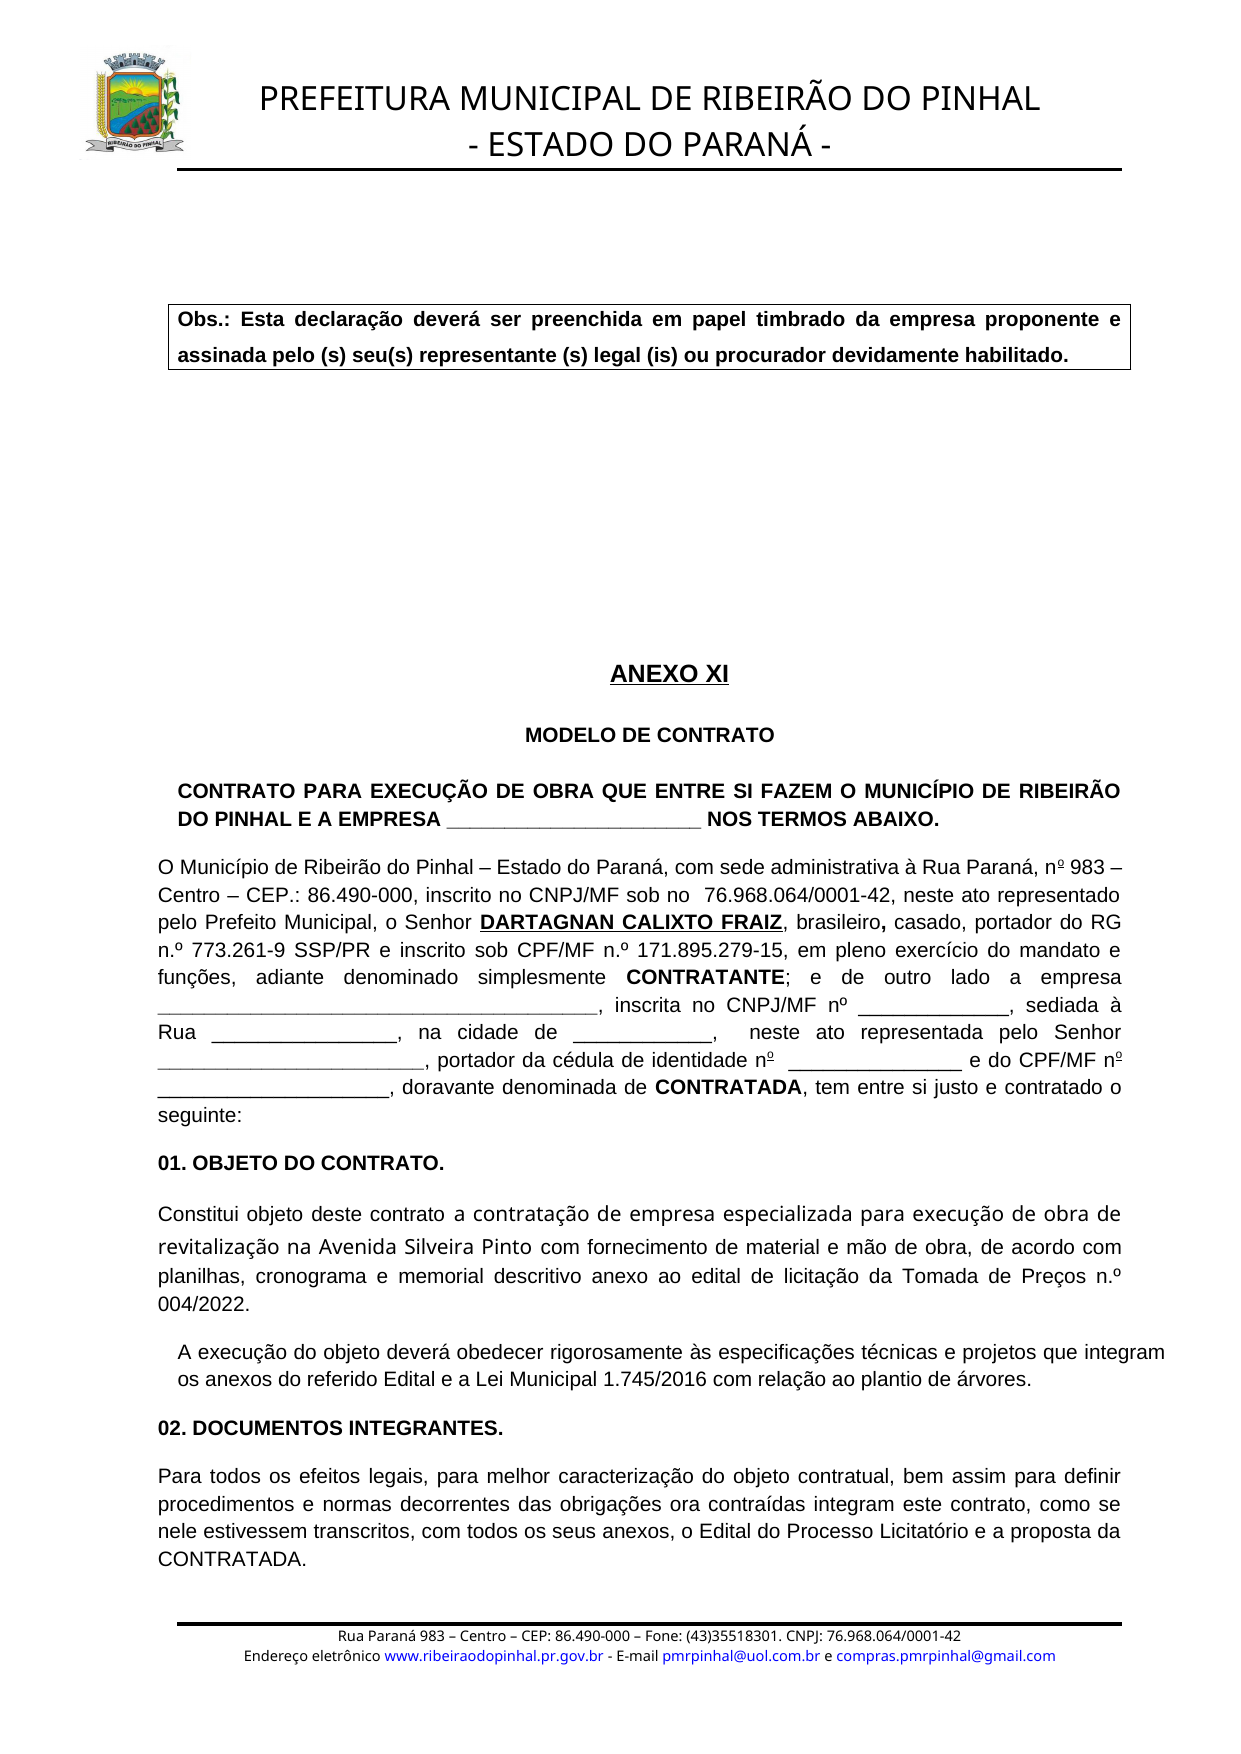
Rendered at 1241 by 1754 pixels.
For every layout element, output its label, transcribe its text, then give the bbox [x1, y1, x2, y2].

text Obs.: Esta declaração deverá ser preenchida em papel timbrado da empresa proponente e assinada pelo (s) seu(s) representante (s) legal (is) ou procurador devidamente habilitado. [169, 305, 1130, 369]
text 02. DOCUMENTOS INTEGRANTES. [158, 1416, 1122, 1439]
text A execução do objeto deverá obedecer rigorosamente às especificações técnicas e projetos que integram os anexos do referido Edital e a Lei Municipal 1.745/2016 com relação ao plantio de árvores. [177, 1340, 1167, 1391]
text CONTRATO PARA EXECUÇÃO DE OBRA QUE ENTRE SI FAZEM O MUNICÍPIO DE RIBEIRÃO DO PINHAL E A EMPRESA ______________________ NOS TERMOS ABAIXO. [177, 779, 1122, 831]
text MODELO DE CONTRATO [177, 722, 1122, 746]
text O Município de Ribeirão do Pinhal – Estado do Paraná, com sede administrativa à Rua Paraná, no 983 – Centro – CEP.: 86.490-000, inscrito no CNPJ/MF sob no 76.968.064/0001-42, neste ato representado pelo Prefeito Municipal, o Senhor DARTAGNAN CALIXTO FRAIZ, brasileiro, casado, portador do RG n.º 773.261-9 SSP/PR e inscrito sob CPF/MF n.º 171.895.279-15, em pleno exercício do mandato e funções, adiante denominado simplesmente CONTRATANTE; e de outro lado a empresa ______________________________________, inscrita no CNPJ/MF nº _____________, sediada à Rua ________________, na cidade de ____________, neste ato representada pelo Senhor _______________________, portador da cédula de identidade no _______________ e do CPF/MF no ____________________, doravante denominada de CONTRATADA, tem entre si justo e contratado o seguinte: [158, 855, 1122, 1127]
text Para todos os efeitos legais, para melhor caracterização do objeto contratual, bem assim para definir procedimentos e normas decorrentes das obrigações ora contraídas integram este contrato, como se nele estivessem transcritos, com todos os seus anexos, o Edital do Processo Licitatório e a proposta da CONTRATADA. [158, 1464, 1122, 1570]
text 01. OBJETO DO CONTRATO. [158, 1151, 1122, 1175]
picture [79, 45, 192, 160]
text ANEXO XI [177, 658, 1161, 687]
text Constitui objeto deste contrato a contratação de empresa especializada para execução de obra de revitalização na Avenida Silveira Pinto com fornecimento de material e mão de obra, de acordo com planilhas, cronograma e memorial descritivo anexo ao edital de licitação da Tomada de Preços n.º 004/2022. [158, 1199, 1122, 1315]
